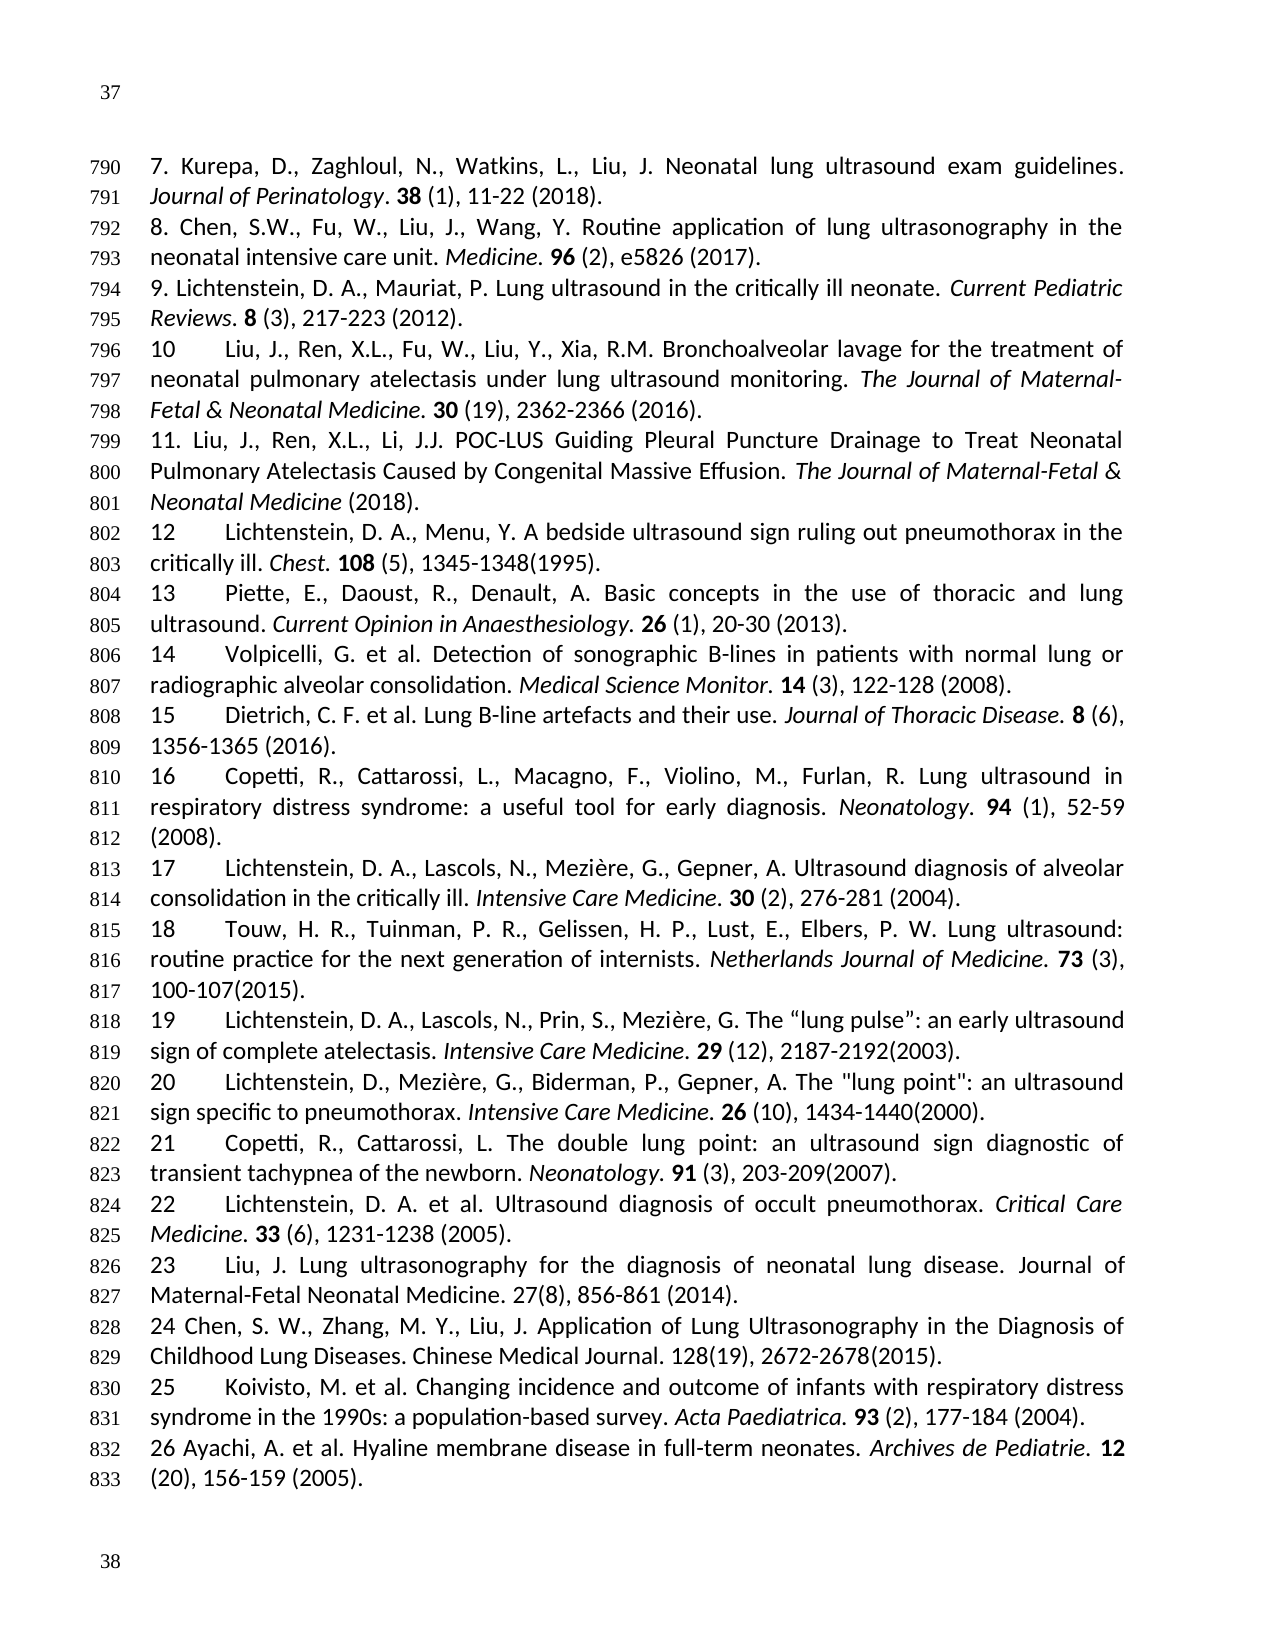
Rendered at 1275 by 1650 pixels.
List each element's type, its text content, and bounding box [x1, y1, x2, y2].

text 20 Lichtenstein, D., Mezière, G., Biderman, P., Gepner, A. The "lung point": an ultrasound sign specific to pneumothorax. Intensive Care Medicine. 26 (10), 1434-1440(2000). [150, 1066, 1125, 1127]
text 12 Lichtenstein, D. A., Menu, Y. A bedside ultrasound sign ruling out pneumothorax in the critically ill. Chest. 108 (5), 1345-1348(1995). [150, 516, 1125, 577]
text 17 Lichtenstein, D. A., Lascols, N., Mezière, G., Gepner, A. Ultrasound diagnosis of alveolar consolidation in the critically ill. Intensive Care Medicine. 30 (2), 276-281 (2004). [150, 852, 1125, 913]
text 26 Ayachi, A. et al. Hyaline membrane disease in full-term neonates. Archives de Pediatrie. 12 (20), 156-159 (2005). [150, 1432, 1125, 1493]
text 10 Liu, J., Ren, X.L., Fu, W., Liu, Y., Xia, R.M. Bronchoalveolar lavage for the treatment of neonatal pulmonary atelectasis under lung ultrasound monitoring. The Journal of Maternal-Fetal & Neonatal Medicine. 30 (19), 2362-2366 (2016). [150, 333, 1125, 425]
text 11. Liu, J., Ren, X.L., Li, J.J. POC-LUS Guiding Pleural Puncture Drainage to Treat Neonatal Pulmonary Atelectasis Caused by Congenital Massive Effusion. The Journal of Maternal-Fetal & Neonatal Medicine (2018). [150, 425, 1125, 516]
text 23 Liu, J. Lung ultrasonography for the diagnosis of neonatal lung disease. Journal of Maternal-Fetal Neonatal Medicine. 27(8), 856-861 (2014). [150, 1249, 1125, 1310]
text 8. Chen, S.W., Fu, W., Liu, J., Wang, Y. Routine application of lung ultrasonography in the neonatal intensive care unit. Medicine. 96 (2), e5826 (2017). [150, 211, 1125, 272]
text 13 Piette, E., Daoust, R., Denault, A. Basic concepts in the use of thoracic and lung ultrasound. Current Opinion in Anaesthesiology. 26 (1), 20-30 (2013). [150, 577, 1125, 638]
text 21 Copetti, R., Cattarossi, L. The double lung point: an ultrasound sign diagnostic of transient tachypnea of the newborn. Neonatology. 91 (3), 203-209(2007). [150, 1127, 1125, 1188]
text 7. Kurepa, D., Zaghloul, N., Watkins, L., Liu, J. Neonatal lung ultrasound exam guidelines. Journal of Perinatology. 38 (1), 11-22 (2018). [150, 150, 1125, 211]
text 24 Chen, S. W., Zhang, M. Y., Liu, J. Application of Lung Ultrasonography in the Diagnosis of Childhood Lung Diseases. Chinese Medical Journal. 128(19), 2672-2678(2015). [150, 1310, 1125, 1371]
text 19 Lichtenstein, D. A., Lascols, N., Prin, S., Mezière, G. The “lung pulse”: an early ultrasound sign of complete atelectasis. Intensive Care Medicine. 29 (12), 2187-2192(2003). [150, 1004, 1125, 1066]
text 18 Touw, H. R., Tuinman, P. R., Gelissen, H. P., Lust, E., Elbers, P. W. Lung ultrasound: routine practice for the next generation of internists. Netherlands Journal of Medicine. 73 (3), 100-107(2015). [150, 913, 1125, 1004]
text 14 Volpicelli, G. et al. Detection of sonographic B-lines in patients with normal lung or radiographic alveolar consolidation. Medical Science Monitor. 14 (3), 122-128 (2008). [150, 638, 1125, 699]
text 15 Dietrich, C. F. et al. Lung B-line artefacts and their use. Journal of Thoracic Disease. 8 (6), 1356-1365 (2016). [150, 699, 1125, 760]
text 25 Koivisto, M. et al. Changing incidence and outcome of infants with respiratory distress syndrome in the 1990s: a population-based survey. Acta Paediatrica. 93 (2), 177-184 (2004). [150, 1371, 1125, 1432]
text 9. Lichtenstein, D. A., Mauriat, P. Lung ultrasound in the critically ill neonate. Current Pediatric Reviews. 8 (3), 217-223 (2012). [150, 272, 1125, 333]
text 22 Lichtenstein, D. A. et al. Ultrasound diagnosis of occult pneumothorax. Critical Care Medicine. 33 (6), 1231-1238 (2005). [150, 1188, 1125, 1249]
text 16 Copetti, R., Cattarossi, L., Macagno, F., Violino, M., Furlan, R. Lung ultrasound in respiratory distress syndrome: a useful tool for early diagnosis. Neonatology. 94 (1), 52-59 (2008). [150, 760, 1125, 852]
